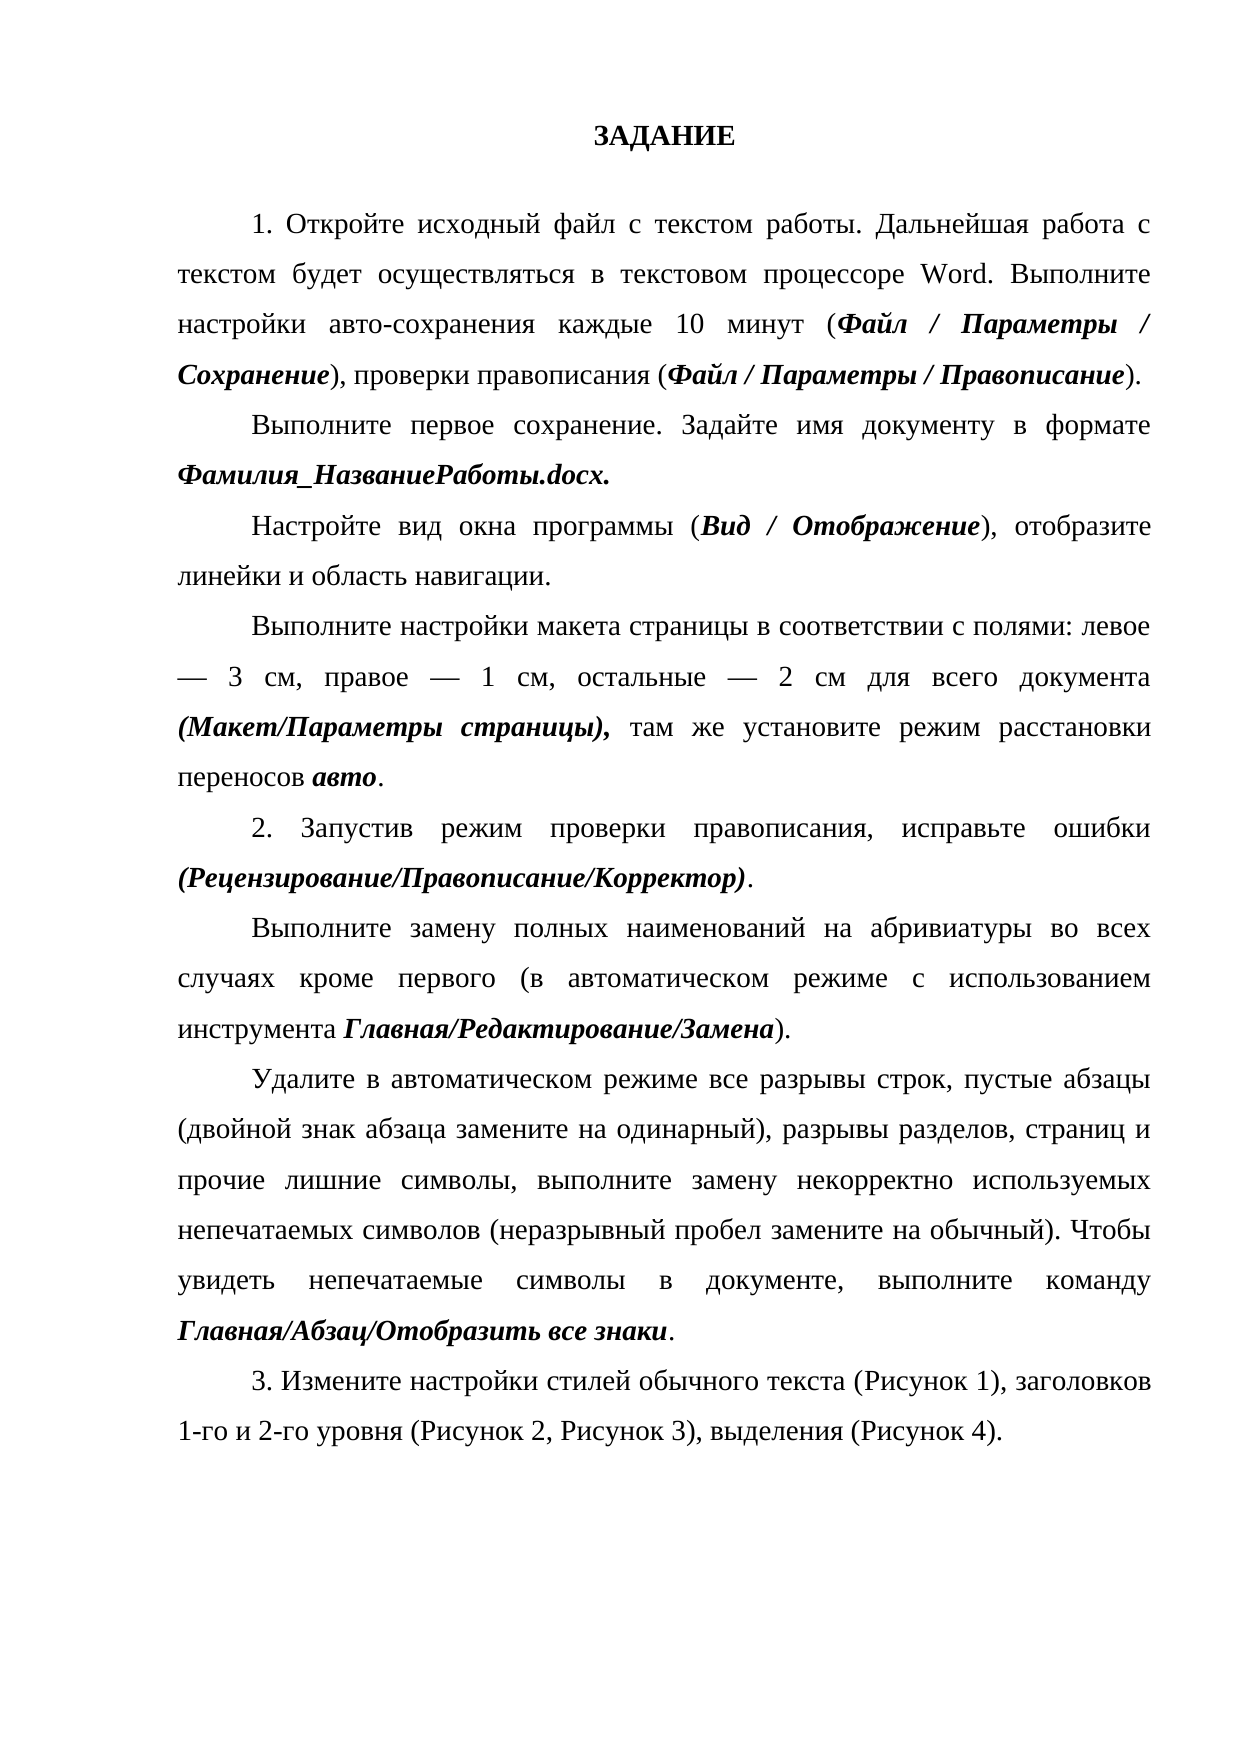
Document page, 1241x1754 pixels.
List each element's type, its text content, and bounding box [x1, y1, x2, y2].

text 3. Измените настройки стилей обычного текста (рисунок 1), заголовков 1-го и 2-го уровня (рисунок 2, рисунок 3), выделения (рисунок 4). [177, 1363, 1152, 1447]
subtitle Задание [177, 118, 1152, 152]
text 2. Запустив режим проверки правописания, исправьте ошибки (Рецензирование/Правописание/Корректор). [177, 810, 1152, 893]
text Выполните настройки макета страницы в соответствии с полями: левое — 3 см, правое — 1 см, остальные — 2 см для всего документа (Макет/Параметры страницы), там же установите режим расстановки переносов авто. [177, 608, 1152, 793]
text Удалите в автоматическом режиме все разрывы строк, пустые абзацы (двойной знак абзаца замените на одинарный), разрывы разделов, страниц и прочие лишние символы, выполните замену некорректно используемых непечатаемых символов (неразрывный пробел замените на обычный). Чтобы увидеть непечатаемые символы в документе, выполните команду Главная/Абзац/Отобразить все знаки. [177, 1061, 1152, 1346]
text Выполните замену полных наименований на абривиатуры во всех случаях кроме первого (в автоматическом режиме с использованием инструмента Главная/Редактирование/Замена). [177, 910, 1152, 1044]
text Настройте вид окна программы (Вид / Отображение), отобразите линейки и область навигации. [177, 508, 1152, 592]
text Выполните первое сохранение. Задайте имя документу в формате Фамилия_НазваниеРаботы.docx. [177, 407, 1152, 491]
text 1. Откройте исходный файл с текстом работы. Дальнейшая работа с текстом будет осуществляться в текстовом процессоре Word. Выполните настройки авто-сохранения каждые 10 минут (Файл / Параметры / Сохранение), проверки правописания (Файл / Параметры / Правописание). [177, 206, 1152, 390]
